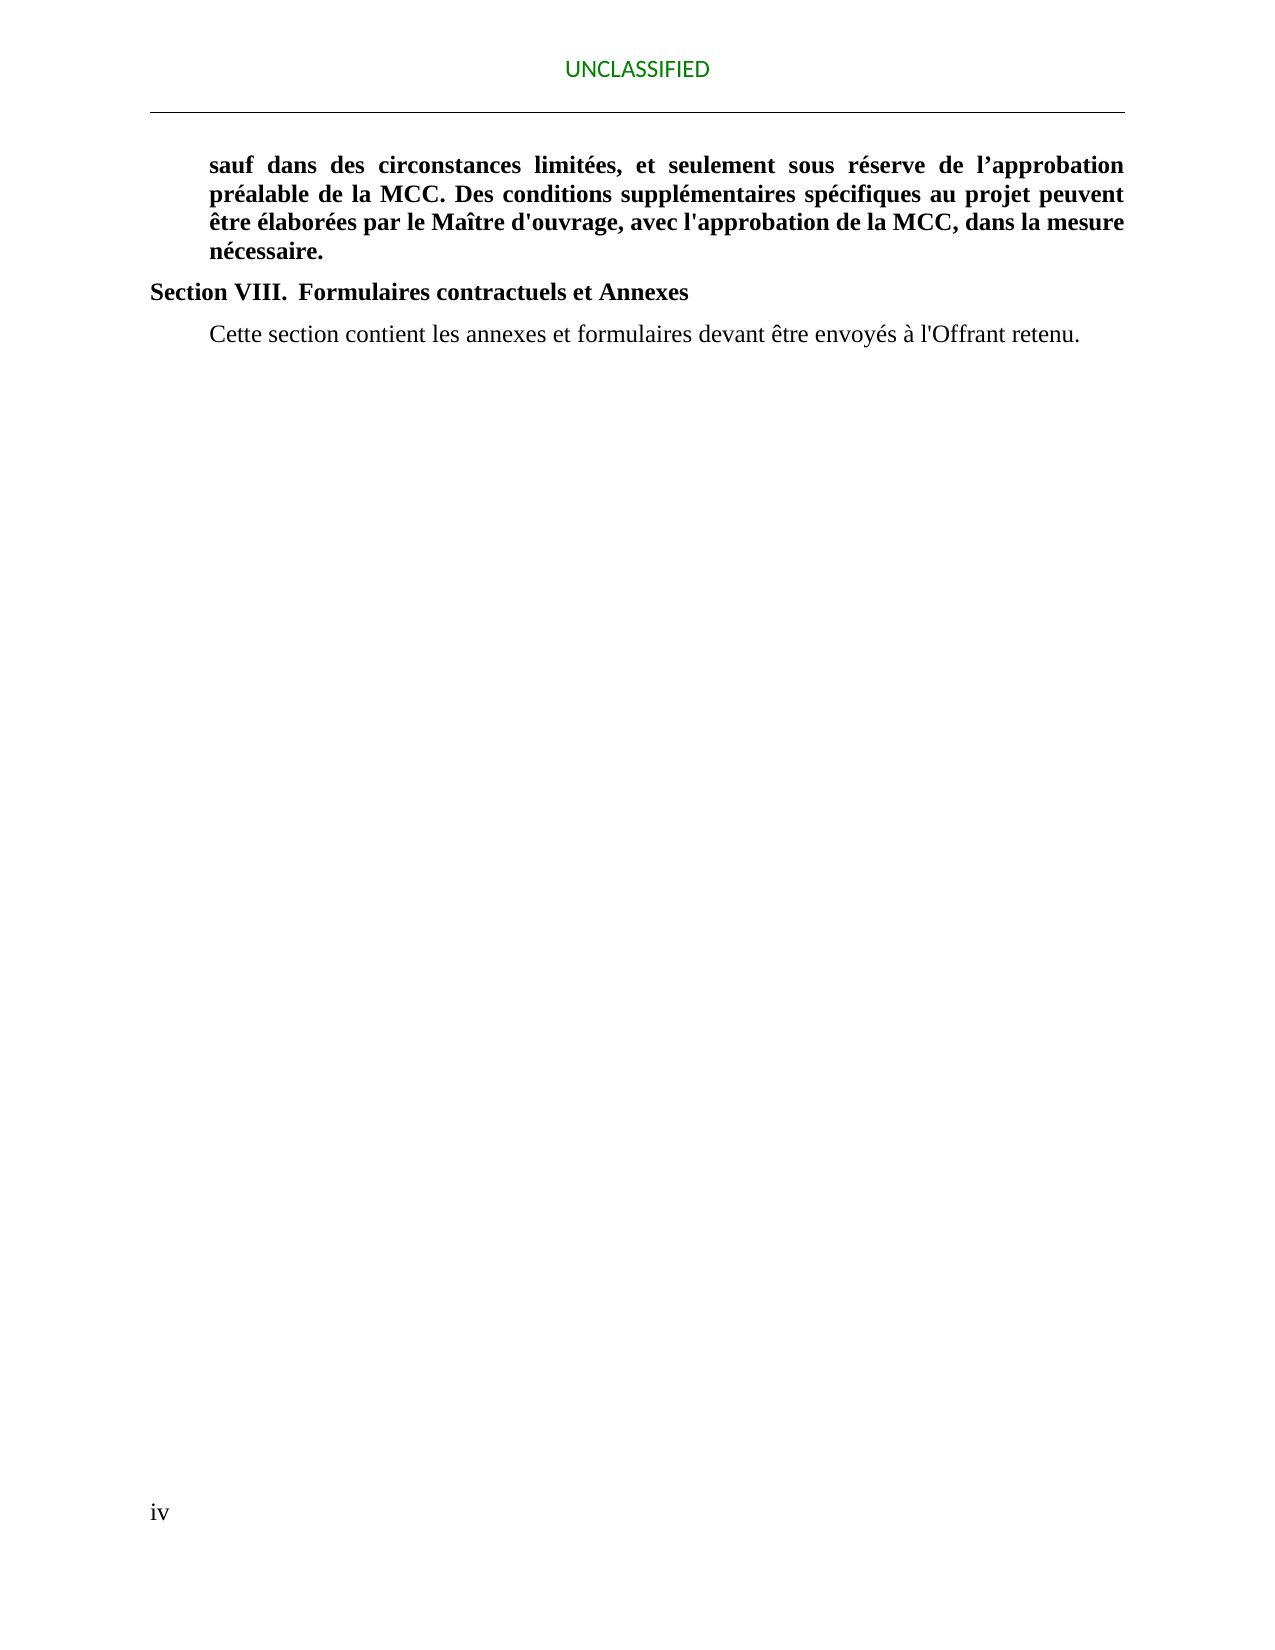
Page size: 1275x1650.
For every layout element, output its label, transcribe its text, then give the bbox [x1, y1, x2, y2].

text Cette section contient les annexes et formulaires devant être envoyés à l'Offrant retenu. [209, 319, 1125, 347]
text Section VIII. Formulaires contractuels et Annexes [150, 277, 1125, 306]
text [209, 150, 1125, 265]
